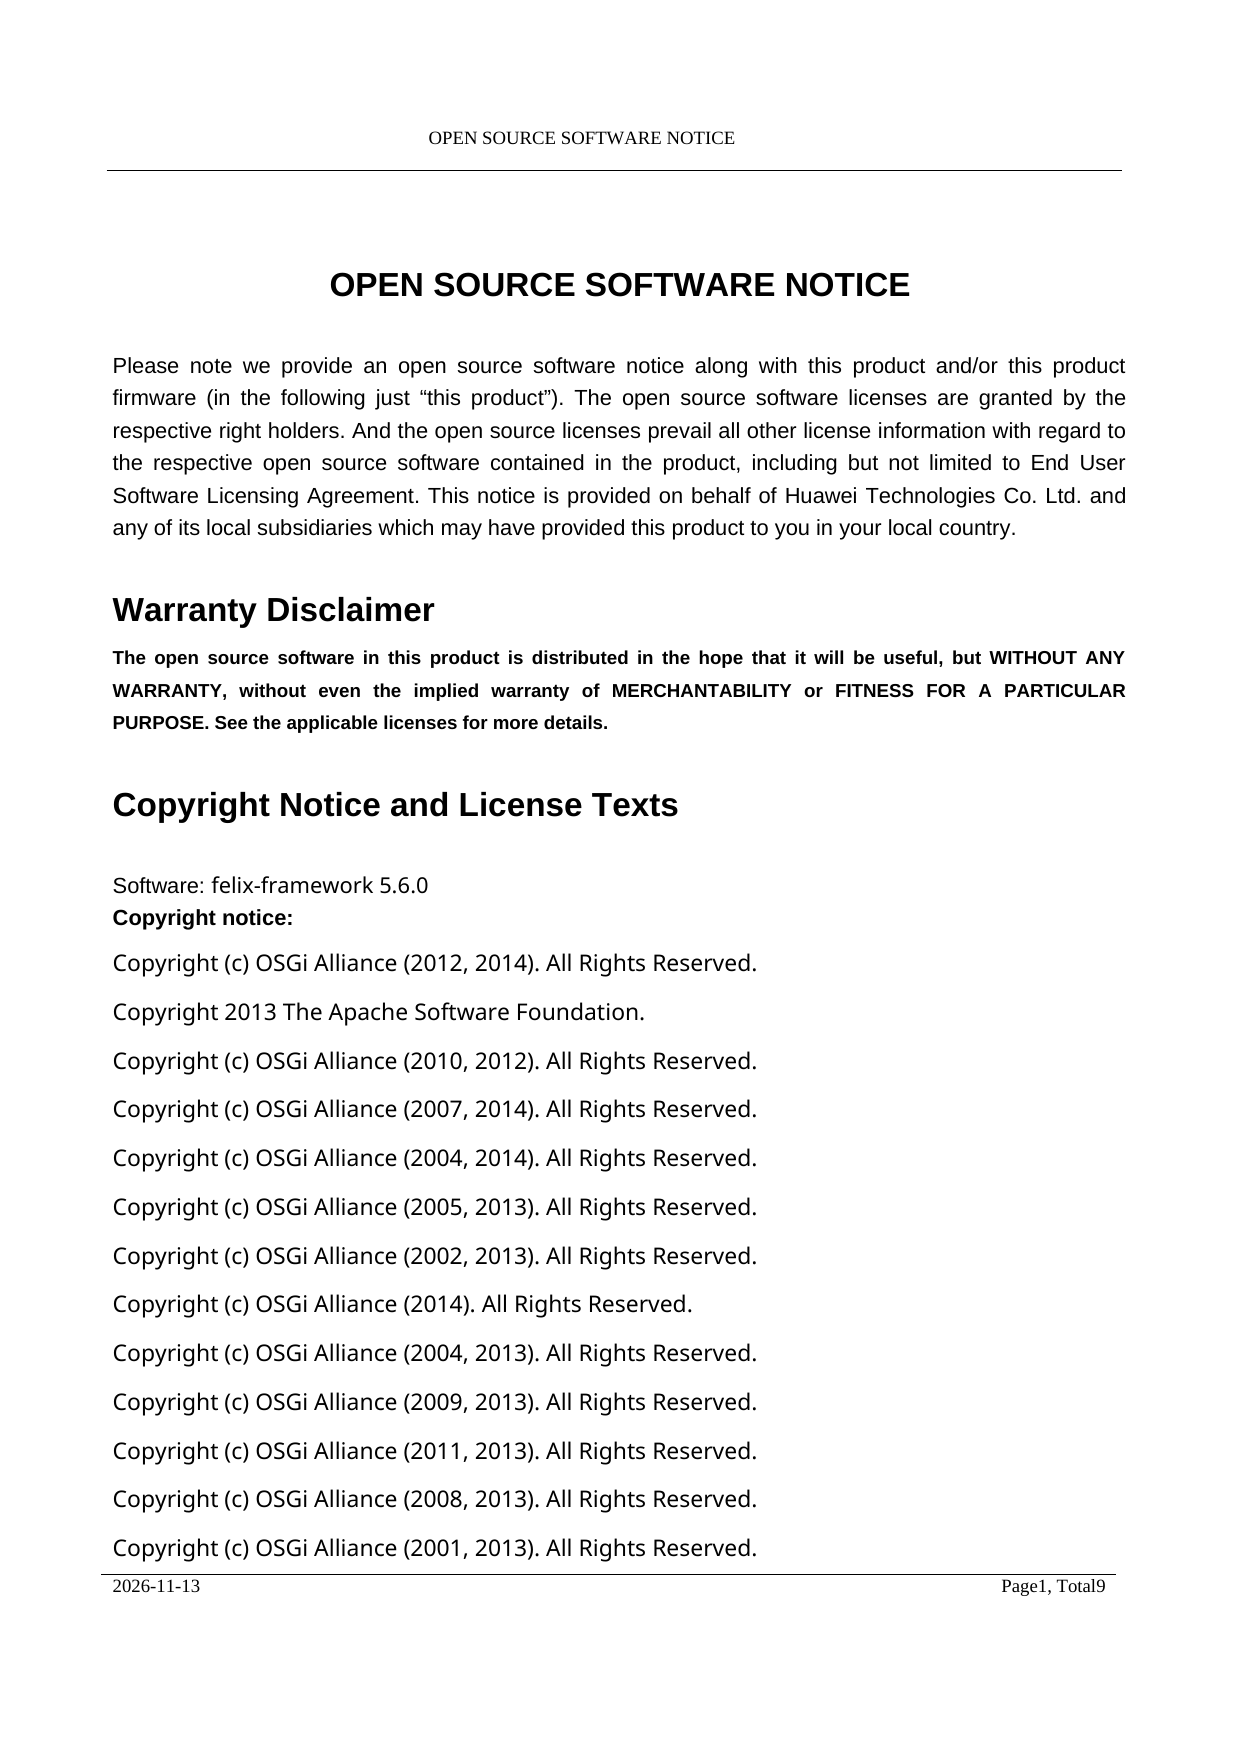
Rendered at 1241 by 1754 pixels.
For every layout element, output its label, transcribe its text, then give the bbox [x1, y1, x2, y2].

text The open source software in this product is distributed in the hope that it will be useful, but WITHOUT ANY WARRANTY, without even the implied warranty of MERCHANTABILITY or FITNESS FOR A PARTICULAR PURPOSE. See the applicable licenses for more details. [112, 641, 1128, 739]
text Please note we provide an open source software notice along with this product and/or this product firmware (in the following just “this product”). The open source software licenses are granted by the respective right holders. And the open source licenses prevail all other license information with regard to the respective open source software contained in the product, including but not limited to End User Software Licensing Agreement. This notice is provided on behalf of Huawei Technologies Co. Ltd. and any of its local subsidiaries which may have provided this product to you in your local country. [112, 349, 1128, 544]
text Copyright Notice and License Texts [112, 771, 1128, 836]
text OPEN SOURCE SOFTWARE NOTICE [112, 251, 1128, 316]
text Software: felix-framework 5.6.0 [112, 869, 1128, 901]
text Warranty Disclaimer [112, 576, 1128, 641]
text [112, 947, 1128, 1564]
text Copyright notice: [112, 901, 1128, 934]
